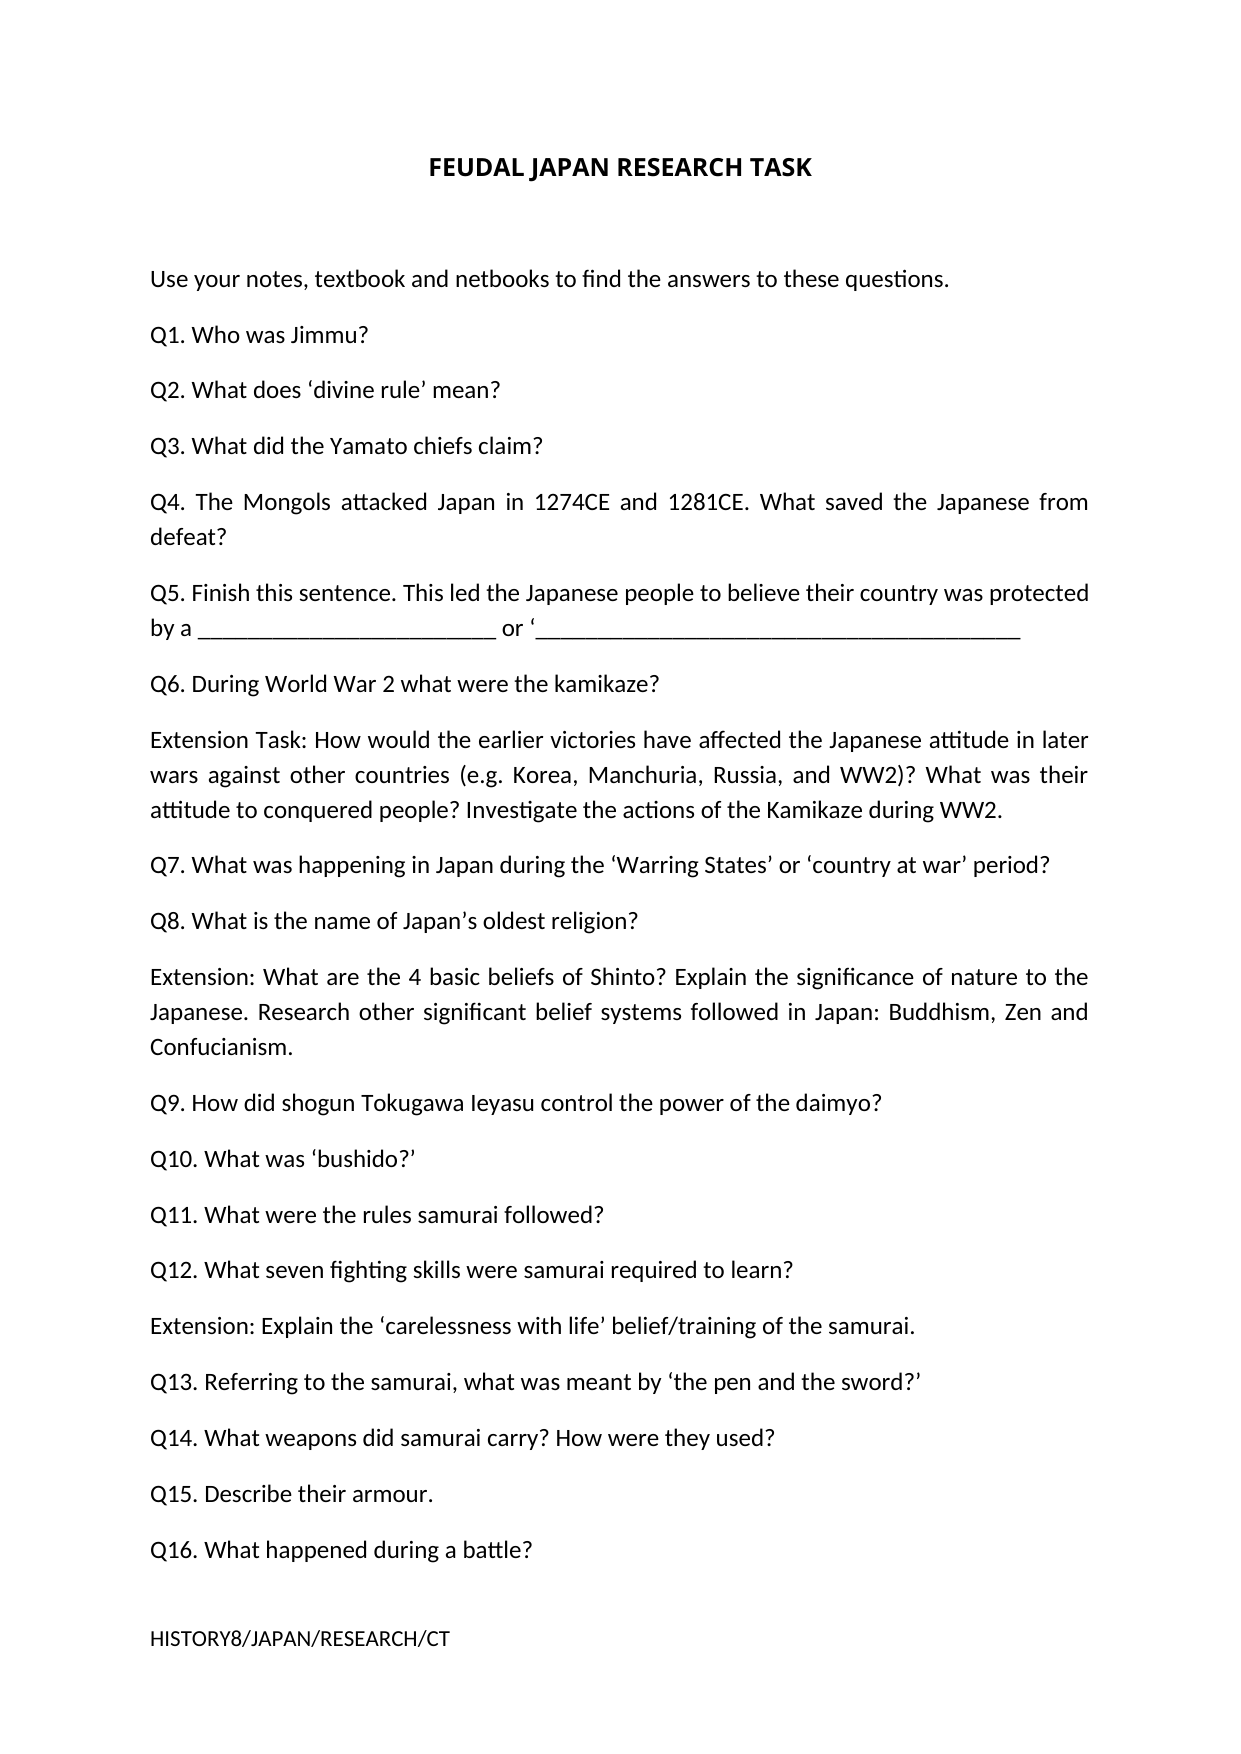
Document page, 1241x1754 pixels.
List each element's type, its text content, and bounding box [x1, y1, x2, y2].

text Q12. What seven fighting skills were samurai required to learn? [150, 1255, 1090, 1285]
text Q5. Finish this sentence. This led the Japanese people to believe their country was protected by a ________________________ or ‘_______________________________________ [150, 577, 1090, 643]
text Extension Task: How would the earlier victories have affected the Japanese attitude in later wars against other countries (e.g. Korea, Manchuria, Russia, and WW2)? What was their attitude to conquered people? Investigate the actions of the Kamikaze during WW2. [150, 724, 1090, 824]
text Q15. Describe their armour. [150, 1478, 1090, 1508]
text Q16. What happened during a battle? [150, 1534, 1090, 1564]
text Q3. What did the Yamato chiefs claim? [150, 431, 1090, 461]
text FEUDAL JAPAN RESEARCH TASK [150, 150, 1090, 184]
text Q10. What was ‘bushido?’ [150, 1143, 1090, 1173]
text Q6. During World War 2 what were the kamikaze? [150, 668, 1090, 698]
text Q9. How did shogun Tokugawa Ieyasu control the power of the daimyo? [150, 1087, 1090, 1118]
text Use your notes, textbook and netbooks to find the answers to these questions. [150, 263, 1090, 293]
text Q2. What does ‘divine rule’ mean? [150, 375, 1090, 405]
text Extension: Explain the ‘carelessness with life’ belief/training of the samurai. [150, 1311, 1090, 1341]
text Q4. The Mongols attacked Japan in 1274CE and 1281CE. What saved the Japanese from defeat? [150, 486, 1090, 552]
text Q8. What is the name of Japan’s oldest religion? [150, 906, 1090, 936]
text Q14. What weapons did samurai carry? How were they used? [150, 1422, 1090, 1453]
text Q13. Referring to the samurai, what was meant by ‘the pen and the sword?’ [150, 1366, 1090, 1397]
text Q11. What were the rules samurai followed? [150, 1199, 1090, 1229]
text Extension: What are the 4 basic beliefs of Shinto? Explain the significance of nature to the Japanese. Research other significant belief systems followed in Japan: Buddhism, Zen and Confucianism. [150, 961, 1090, 1062]
text Q1. Who was Jimmu? [150, 319, 1090, 349]
text Q7. What was happening in Japan during the ‘Warring States’ or ‘country at war’ period? [150, 850, 1090, 880]
